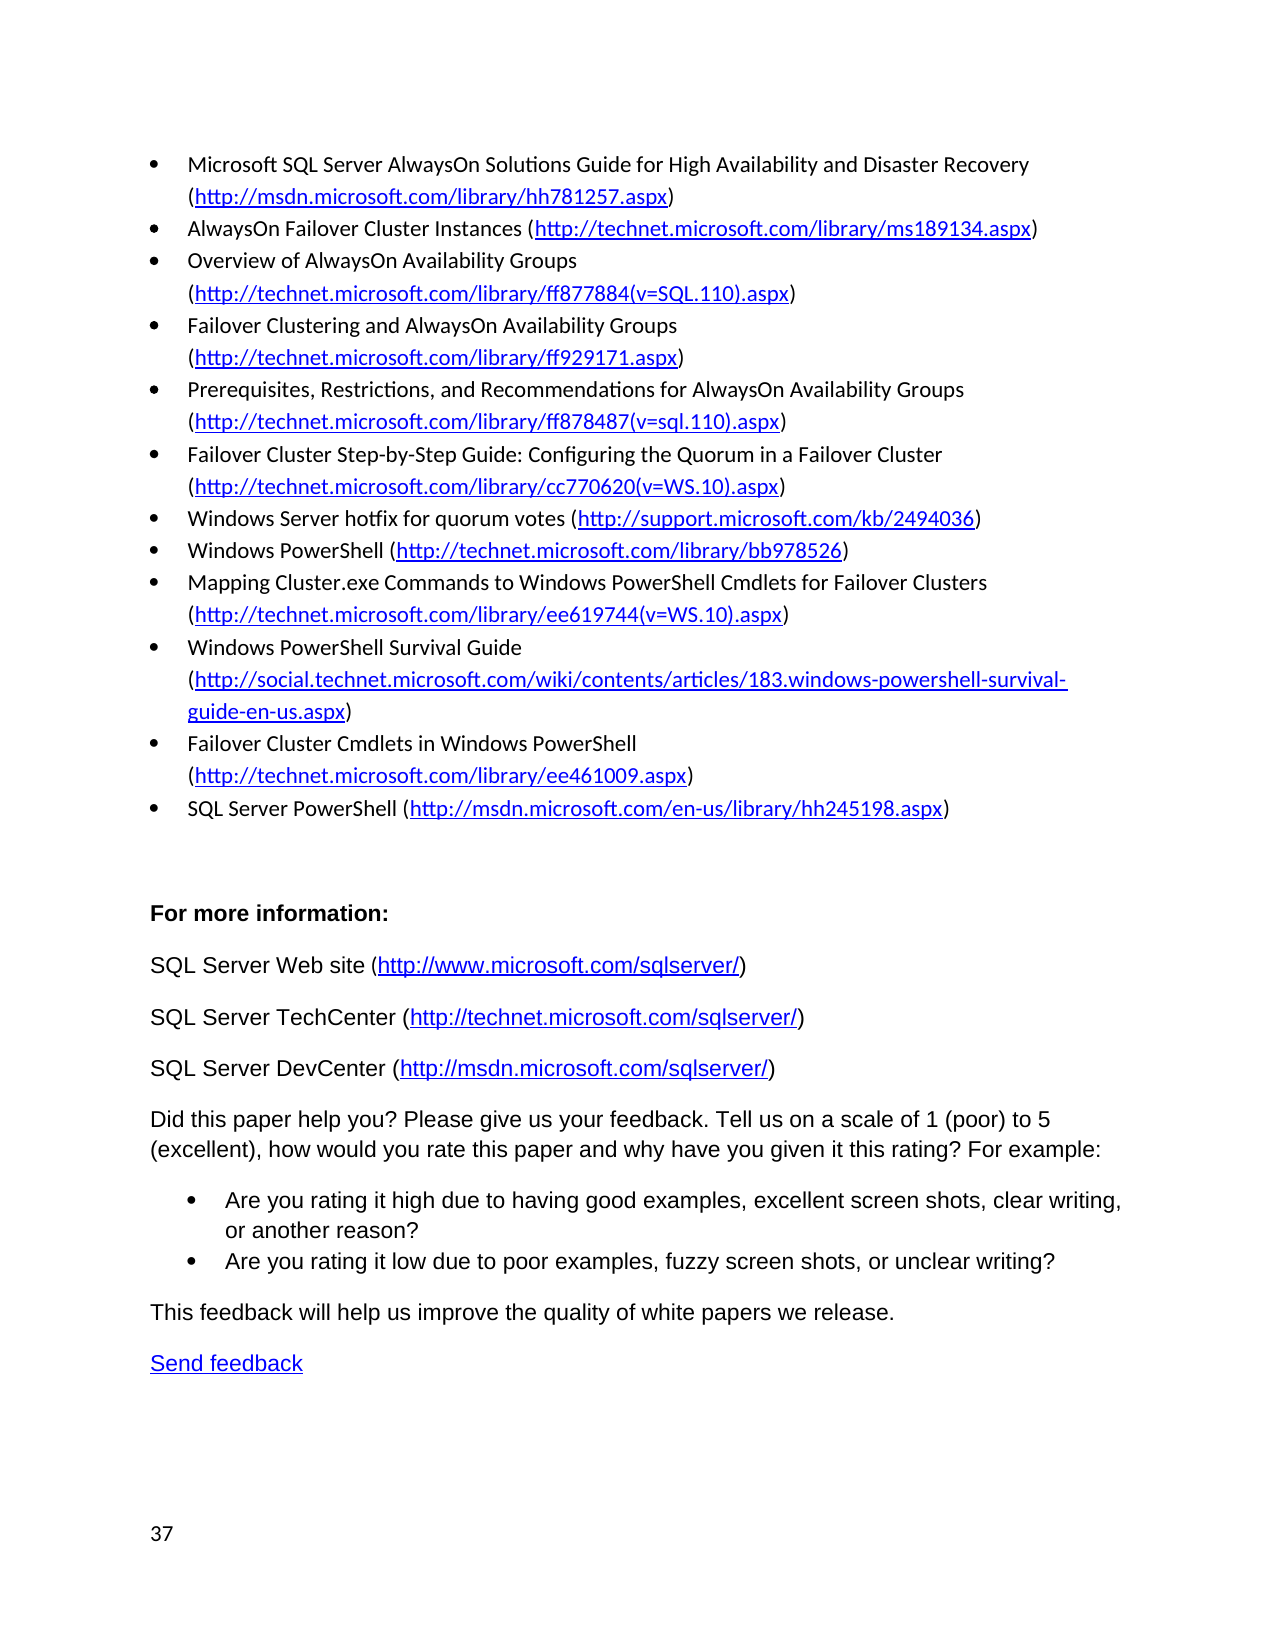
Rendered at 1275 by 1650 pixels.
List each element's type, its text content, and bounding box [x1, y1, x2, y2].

text This feedback will help us improve the quality of white papers we release. [150, 1299, 1125, 1325]
list Mapping Cluster.exe Commands to Windows PowerShell Cmdlets for Failover Clusters (http://technet.microsoft.com/library/ee619744(v=WS.10).aspx) [150, 568, 1125, 629]
list Failover Cluster Step-by-Step Guide: Configuring the Quorum in a Failover Cluster (http://technet.microsoft.com/library/cc770620(v=WS.10).aspx) [150, 440, 1125, 500]
list Failover Clustering and AlwaysOn Availability Groups (http://technet.microsoft.com/library/ff929171.aspx) [150, 311, 1125, 371]
list Windows PowerShell (http://technet.microsoft.com/library/bb978526) [150, 536, 1125, 564]
text For more information: [150, 900, 1125, 926]
list Failover Cluster Cmdlets in Windows PowerShell (http://technet.microsoft.com/library/ee461009.aspx) [150, 729, 1125, 789]
text SQL Server TechCenter (http://technet.microsoft.com/sqlserver/) [150, 1004, 1125, 1030]
list Overview of AlwaysOn Availability Groups (http://technet.microsoft.com/library/ff877884(v=SQL.110).aspx) [150, 247, 1125, 307]
list SQL Server PowerShell (http://msdn.microsoft.com/en-us/library/hh245198.aspx) [150, 794, 1125, 822]
list Are you rating it low due to poor examples, fuzzy screen shots, or unclear writing? [187, 1248, 1125, 1274]
text Did this paper help you? Please give us your feedback. Tell us on a scale of 1 (poor) to 5 (excellent), how would you rate this paper and why have you given it this rating? For example: [150, 1106, 1125, 1162]
list Are you rating it high due to having good examples, excellent screen shots, clear writing, or another reason? [187, 1187, 1125, 1244]
text Send feedback [150, 1350, 1125, 1376]
list Prerequisites, Restrictions, and Recommendations for AlwaysOn Availability Groups (http://technet.microsoft.com/library/ff878487(v=sql.110).aspx) [150, 375, 1125, 436]
text SQL Server DevCenter (http://msdn.microsoft.com/sqlserver/) [150, 1055, 1125, 1081]
text SQL Server Web site (http://www.microsoft.com/sqlserver/) [150, 951, 1125, 979]
list AlwaysOn Failover Cluster Instances (http://technet.microsoft.com/library/ms189134.aspx) [150, 214, 1125, 242]
list Microsoft SQL Server AlwaysOn Solutions Guide for High Availability and Disaster Recovery (http://msdn.microsoft.com/library/hh781257.aspx) [150, 150, 1125, 210]
list Windows PowerShell Survival Guide (http://social.technet.microsoft.com/wiki/contents/articles/183.windows-powershell-survival-guide-en-us.aspx) [150, 633, 1125, 725]
list Windows Server hotfix for quorum votes (http://support.microsoft.com/kb/2494036) [150, 504, 1125, 532]
